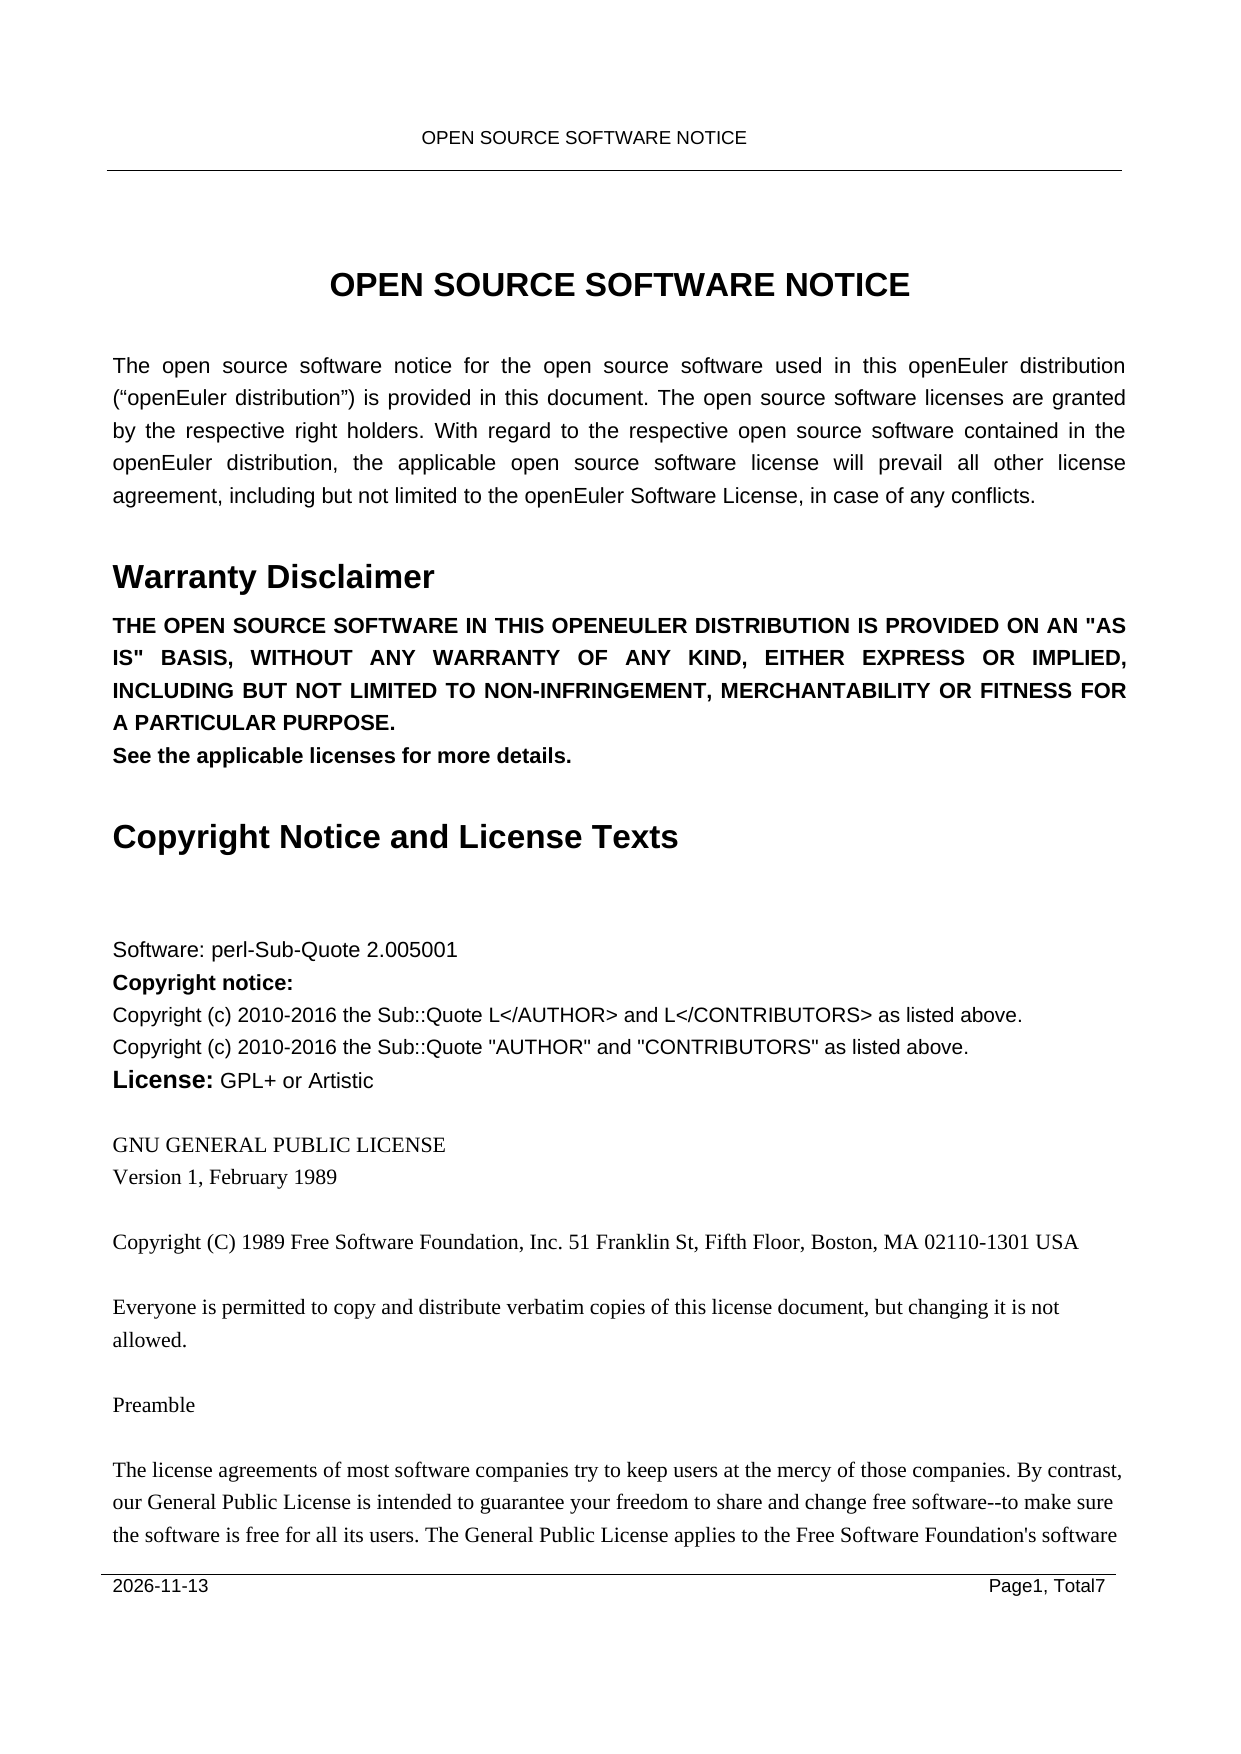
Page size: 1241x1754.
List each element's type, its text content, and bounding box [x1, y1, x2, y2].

text Copyright notice: [112, 966, 1128, 998]
text The open source software notice for the open source software used in this openEuler distribution (“openEuler distribution”) is provided in this document. The open source software licenses are granted by the respective right holders. With regard to the respective open source software contained in the openEuler distribution, the applicable open source software license will prevail all other license agreement, including but not limited to the openEuler Software License, in case of any conflicts. [112, 349, 1128, 511]
text Copyright Notice and License Texts [112, 804, 1128, 869]
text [112, 1063, 1128, 1551]
text Warranty Disclaimer [112, 544, 1128, 609]
text Copyright (c) 2010-2016 the Sub::Quote "AUTHOR" and "CONTRIBUTORS" as listed above. [112, 1031, 1128, 1063]
text Software: perl-Sub-Quote 2.005001 [112, 933, 1128, 966]
text Copyright (c) 2010-2016 the Sub::Quote L</AUTHOR> and L</CONTRIBUTORS> as listed above. [112, 998, 1128, 1031]
text OPEN SOURCE SOFTWARE NOTICE [112, 251, 1128, 316]
text THE OPEN SOURCE SOFTWARE IN THIS OPENEULER DISTRIBUTION IS PROVIDED ON AN "AS IS" BASIS, WITHOUT ANY WARRANTY OF ANY KIND, EITHER EXPRESS OR IMPLIED, INCLUDING BUT NOT LIMITED TO NON-INFRINGEMENT, MERCHANTABILITY OR FITNESS FOR A PARTICULAR PURPOSE. See the applicable licenses for more details. [112, 609, 1128, 771]
